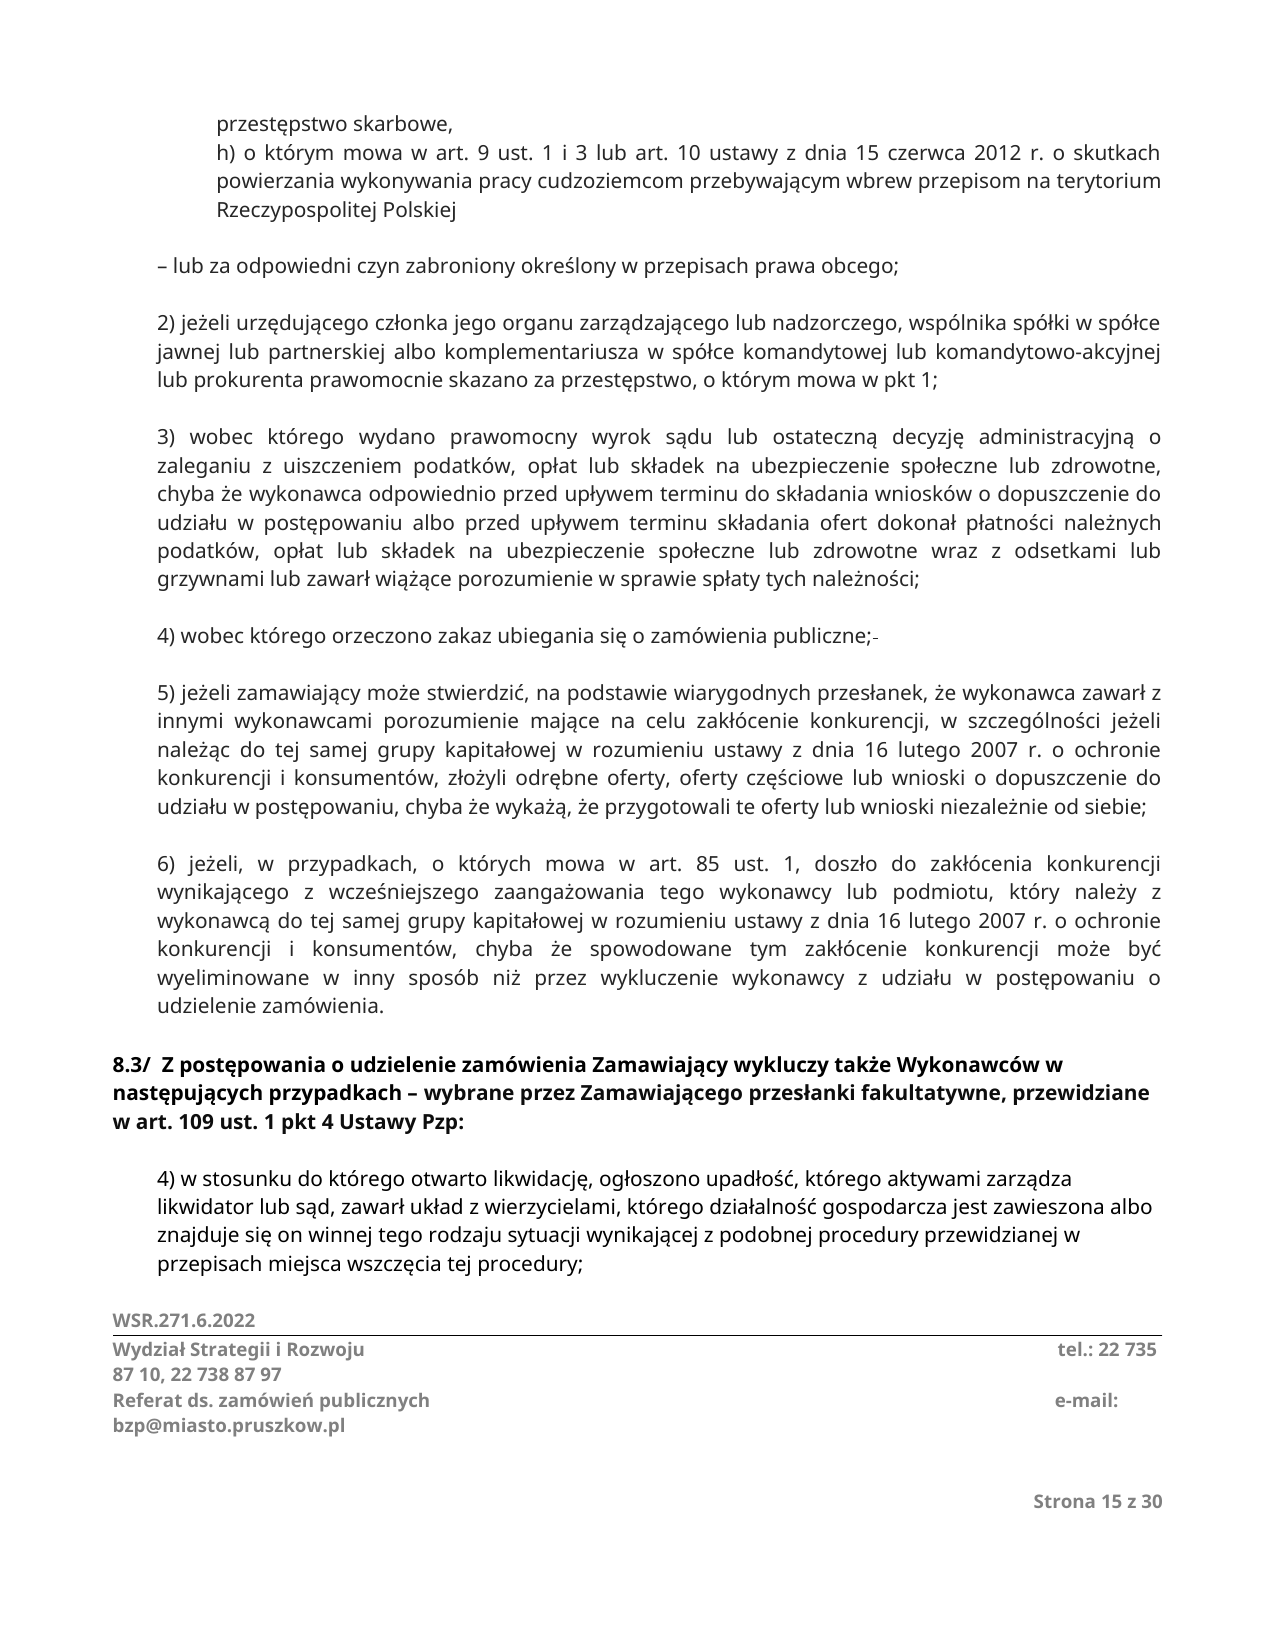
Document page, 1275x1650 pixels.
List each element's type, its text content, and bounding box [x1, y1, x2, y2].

text – lub za odpowiedni czyn zabroniony określony w przepisach prawa obcego; [157, 252, 1162, 280]
text 3) wobec którego wydano prawomocny wyrok sądu lub ostateczną decyzję administracyjną o zaleganiu z uiszczeniem podatków, opłat lub składek na ubezpieczenie społeczne lub zdrowotne, chyba że wykonawca odpowiednio przed upływem terminu do składania wniosków o dopuszczenie do udziału w postępowaniu albo przed upływem terminu składania ofert dokonał płatności należnych podatków, opłat lub składek na ubezpieczenie społeczne lub zdrowotne wraz z odsetkami lub grzywnami lub zawarł wiążące porozumienie w sprawie spłaty tych należności; [157, 422, 1162, 593]
text h) o którym mowa w art. 9 ust. 1 i 3 lub art. 10 ustawy z dnia 15 czerwca 2012 r. o skutkach powierzania wykonywania pracy cudzoziemcom przebywającym wbrew przepisom na terytorium Rzeczypospolitej Polskiej [216, 138, 1162, 223]
text 8.3/ Z postępowania o udzielenie zamówienia Zamawiający wykluczy także Wykonawców w następujących przypadkach – wybrane przez Zamawiającego przesłanki fakultatywne, przewidziane w art. 109 ust. 1 pkt 4 Ustawy Pzp: [112, 1050, 1162, 1135]
text 4) w stosunku do którego otwarto likwidację, ogłoszono upadłość, którego aktywami zarządza likwidator lub sąd, zawarł układ z wierzycielami, którego działalność gospodarcza jest zawieszona albo znajduje się on winnej tego rodzaju sytuacji wynikającej z podobnej procedury przewidzianej w przepisach miejsca wszczęcia tej procedury; [157, 1164, 1162, 1277]
text 4) wobec którego orzeczono zakaz ubiegania się o zamówienia publiczne; [157, 621, 1162, 650]
text 5) jeżeli zamawiający może stwierdzić, na podstawie wiarygodnych przesłanek, że wykonawca zawarł z innymi wykonawcami porozumienie mające na celu zakłócenie konkurencji, w szczególności jeżeli należąc do tej samej grupy kapitałowej w rozumieniu ustawy z dnia 16 lutego 2007 r. o ochronie konkurencji i konsumentów, złożyli odrębne oferty, oferty częściowe lub wnioski o dopuszczenie do udziału w postępowaniu, chyba że wykażą, że przygotowali te oferty lub wnioski niezależnie od siebie; [157, 678, 1162, 820]
text 6) jeżeli, w przypadkach, o których mowa w art. 85 ust. 1, doszło do zakłócenia konkurencji wynikającego z wcześniejszego zaangażowania tego wykonawcy lub podmiotu, który należy z wykonawcą do tej samej grupy kapitałowej w rozumieniu ustawy z dnia 16 lutego 2007 r. o ochronie konkurencji i konsumentów, chyba że spowodowane tym zakłócenie konkurencji może być wyeliminowane w inny sposób niż przez wykluczenie wykonawcy z udziału w postępowaniu o udzielenie zamówienia. [157, 849, 1162, 1019]
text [216, 109, 1162, 138]
text 2) jeżeli urzędującego członka jego organu zarządzającego lub nadzorczego, wspólnika spółki w spółce jawnej lub partnerskiej albo komplementariusza w spółce komandytowej lub komandytowo-akcyjnej lub prokurenta prawomocnie skazano za przestępstwo, o którym mowa w pkt 1; [157, 308, 1162, 394]
